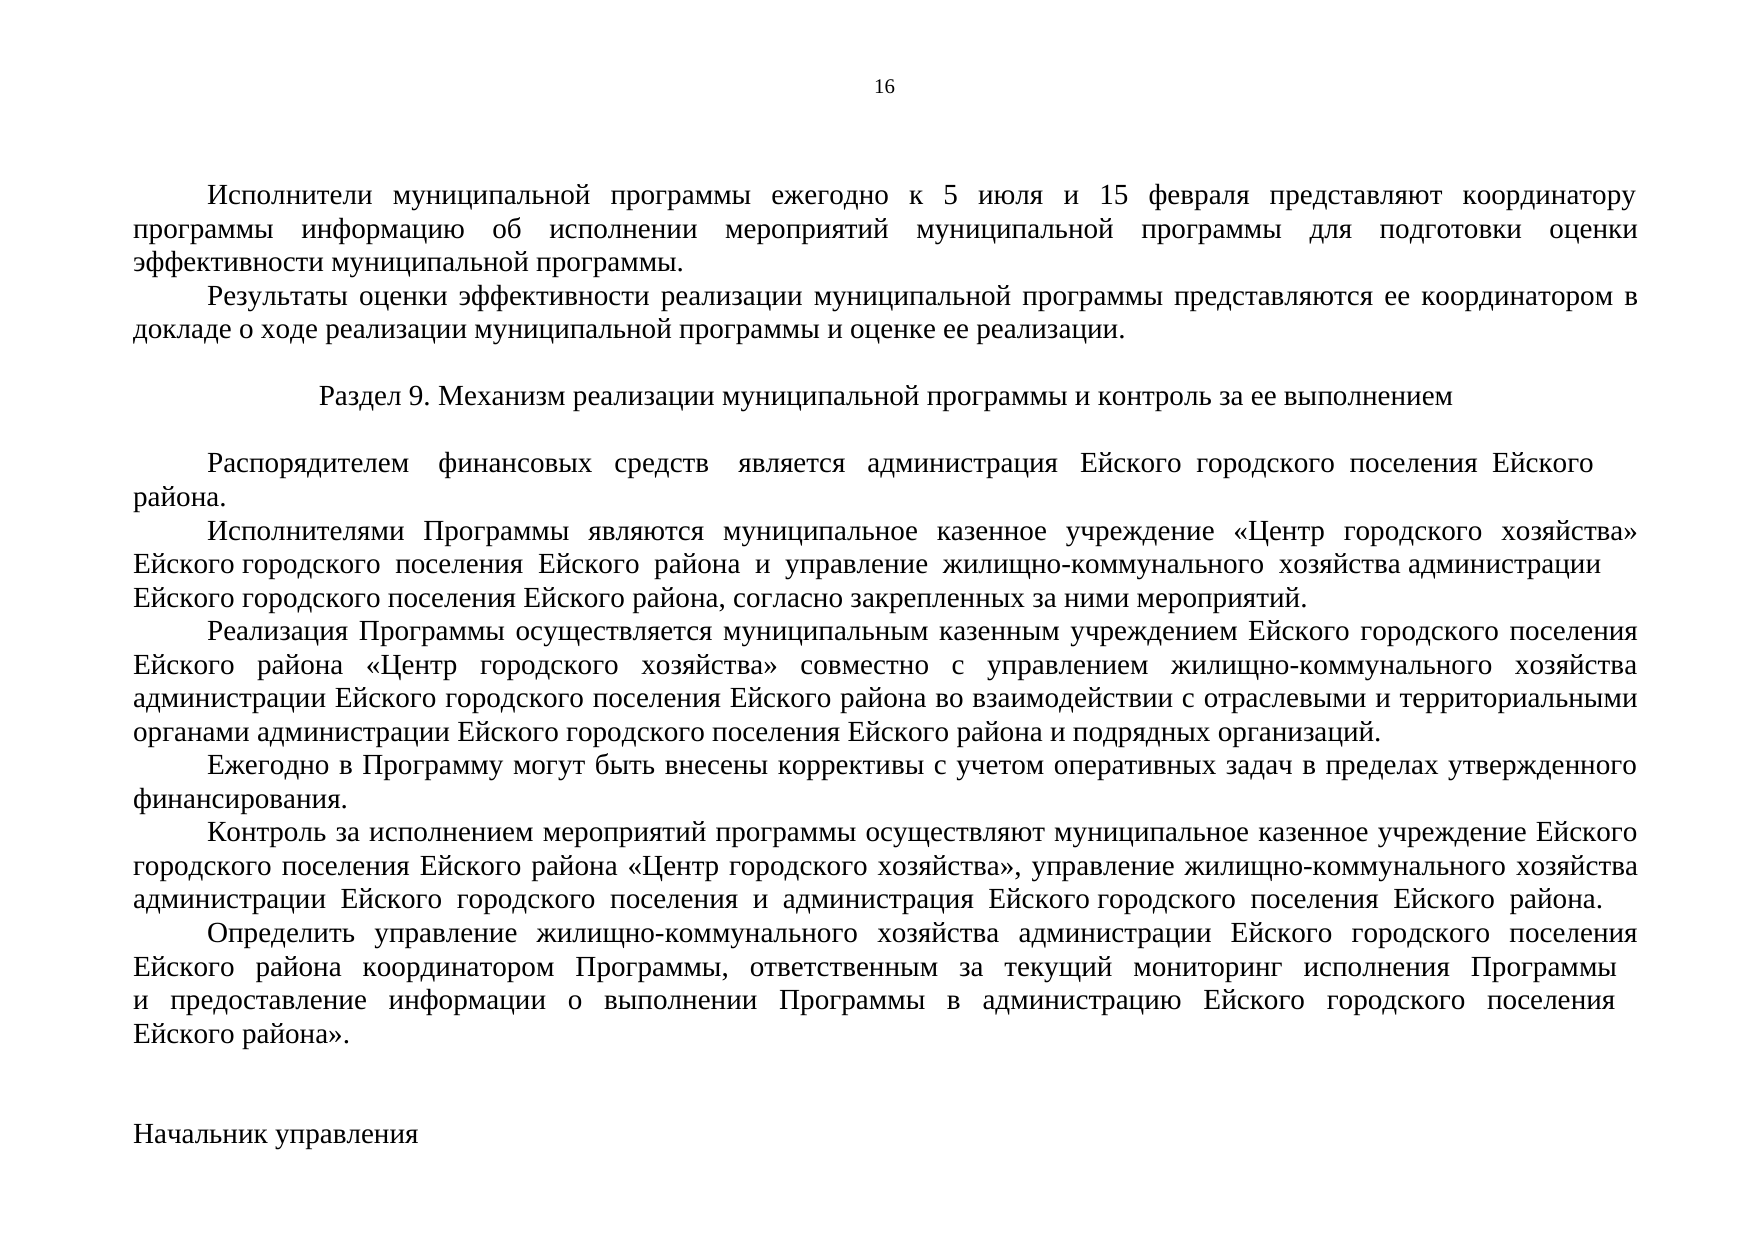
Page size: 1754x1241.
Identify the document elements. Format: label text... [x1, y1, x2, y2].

text Определить управление жилищно-коммунального хозяйства администрации Ейского городского поселения Ейского района координатором Программы, ответственным за текущий мониторинг исполнения Программы и предоставление информации о выполнении Программы в администрацию Ейского городского поселения Ейского района». [133, 915, 1639, 1049]
text Ейского городского поселения Ейского района, согласно закрепленных за ними мероприятий. [133, 580, 1639, 613]
text Распорядителем финансовых средств является администрация Ейского городского поселения Ейского [133, 446, 1636, 479]
text Реализация Программы осуществляется муниципальным казенным учреждением Ейского городского поселения Ейского района «Центр городского хозяйства» совместно с управлением жилищно-коммунального хозяйства администрации Ейского городского поселения Ейского района во взаимодействии с отраслевыми и территориальными органами администрации Ейского городского поселения Ейского района и подрядных организаций. [133, 613, 1639, 747]
text Начальник управления [133, 1116, 1636, 1150]
text Исполнителями Программы являются муниципальное казенное учреждение «Центр городского хозяйства» Ейского городского поселения Ейского района и управление жилищно-коммунального хозяйства администрации [133, 513, 1639, 580]
text Результаты оценки эффективности реализации муниципальной программы представляются ее координатором в докладе о ходе реализации муниципальной программы и оценке ее реализации. [133, 278, 1639, 345]
text Контроль за исполнением мероприятий программы осуществляют муниципальное казенное учреждение Ейского городского поселения Ейского района «Центр городского хозяйства», управление жилищно-коммунального хозяйства администрации Ейского городского поселения и администрация Ейского городского поселения Ейского района. [133, 814, 1639, 915]
text района. [133, 479, 1639, 513]
text Исполнители муниципальной программы ежегодно к 5 июля и 15 февраля представляют координатору программы информацию об исполнении мероприятий муниципальной программы для подготовки оценки эффективности муниципальной программы. [133, 177, 1639, 278]
text Раздел 9. Механизм реализации муниципальной программы и контроль за ее выполнением [133, 378, 1639, 412]
text Ежегодно в Программу могут быть внесены коррективы с учетом оперативных задач в пределах утвержденного финансирования. [133, 747, 1639, 814]
